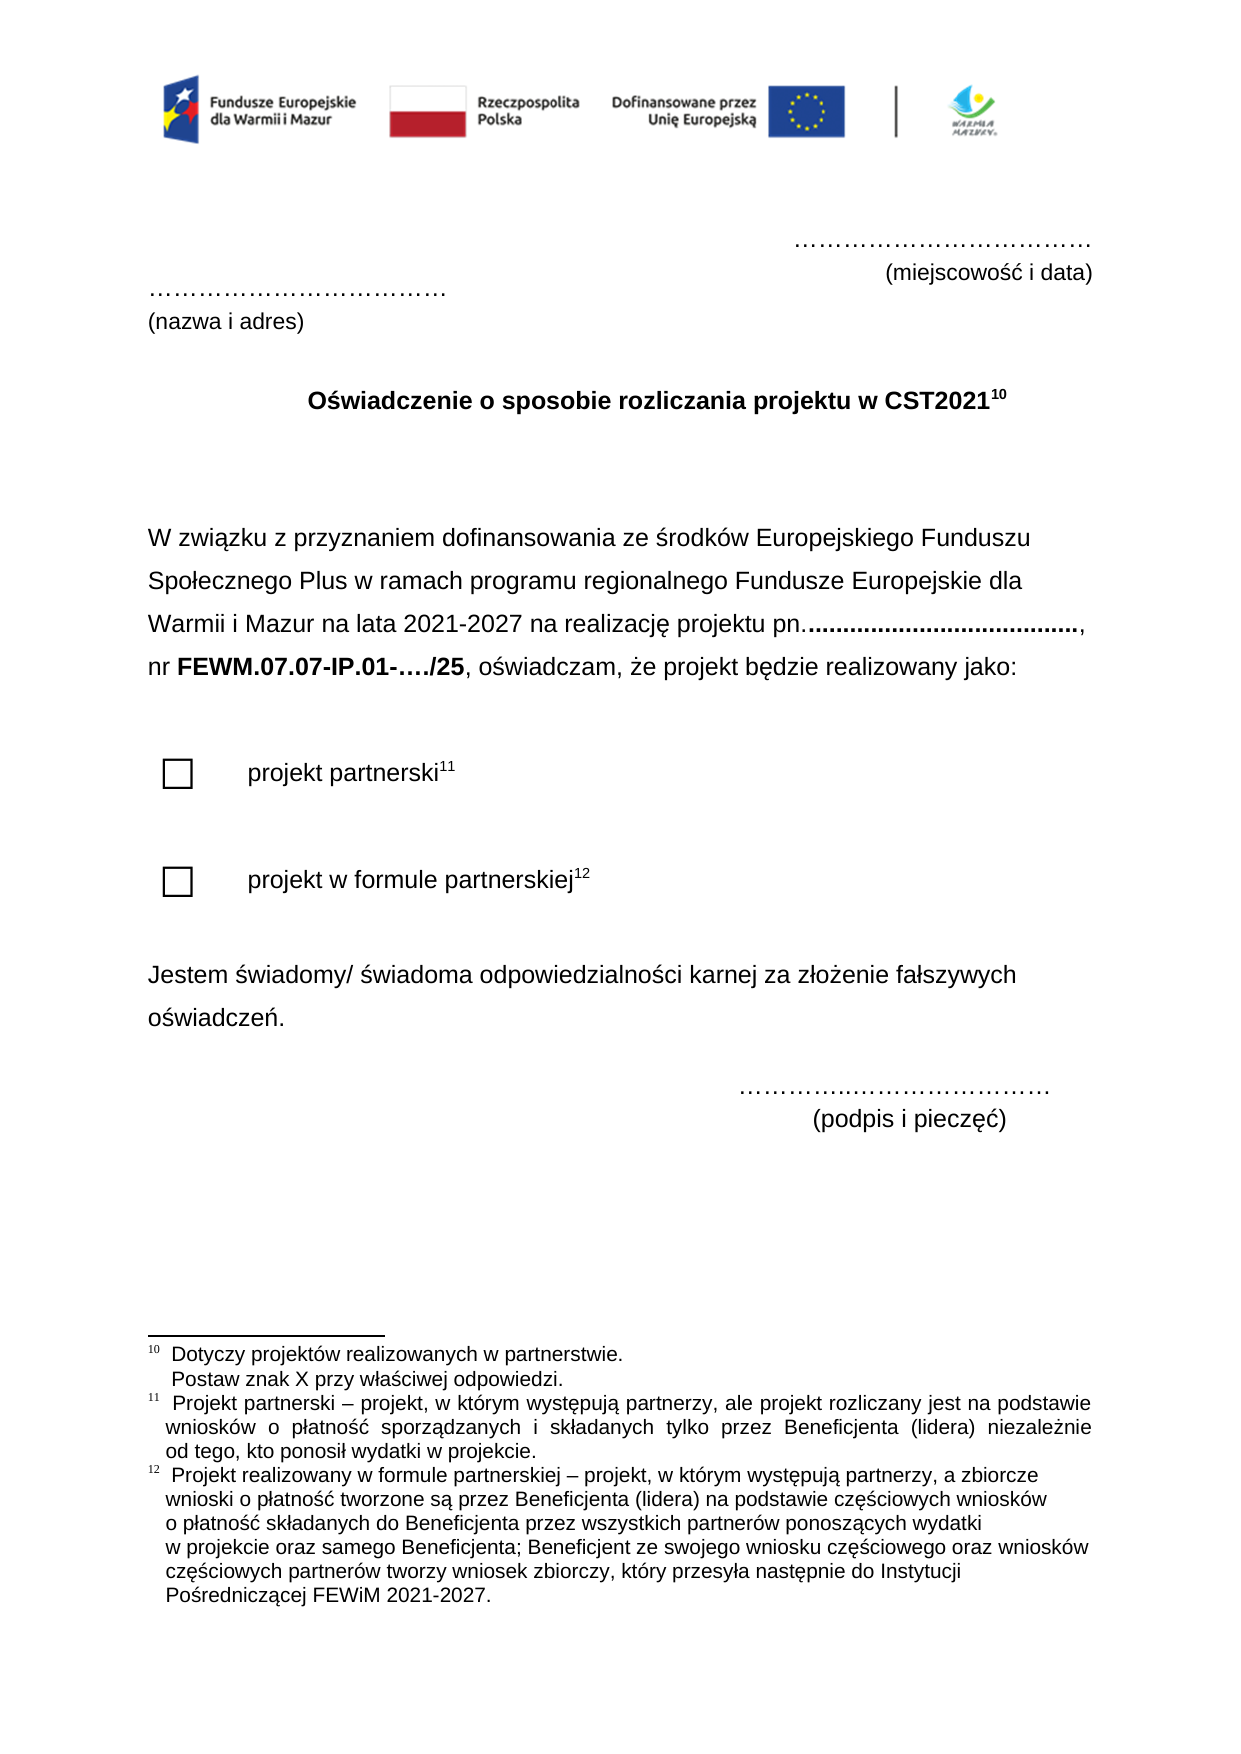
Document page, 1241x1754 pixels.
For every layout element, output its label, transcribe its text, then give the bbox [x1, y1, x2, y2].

text (podpis i pieczęć) [598, 1104, 1093, 1133]
picture [147, 59, 1093, 164]
table_cell projekt w formule partnerskiej [236, 840, 620, 935]
text ……………………………… (miejscowość i data) [657, 224, 1093, 286]
text W związku z przyznaniem dofinansowania ze środków Europejskiego Funduszu Społecznego Plus w ramach programu regionalnego Fundusze Europejskie dla Warmii i Mazur na lata 2021-2027 na realizację projektu pn........................................, nr FEWM.07.07-IP.01-…./25, oświadczam, że projekt będzie realizowany jako: [148, 522, 1093, 681]
table_cell [148, 840, 236, 935]
text …………..…………………… [738, 1071, 1093, 1100]
text Oświadczenie o sposobie rozliczania projektu w CST2021 [148, 386, 1093, 415]
text Jestem świadomy/ świadoma odpowiedzialności karnej za złożenie fałszywych oświadczeń. [148, 960, 1093, 1032]
table_header [148, 720, 236, 840]
text ……………………………… (nazwa i adres) [148, 272, 583, 334]
table_header projekt partnerski [236, 720, 620, 840]
